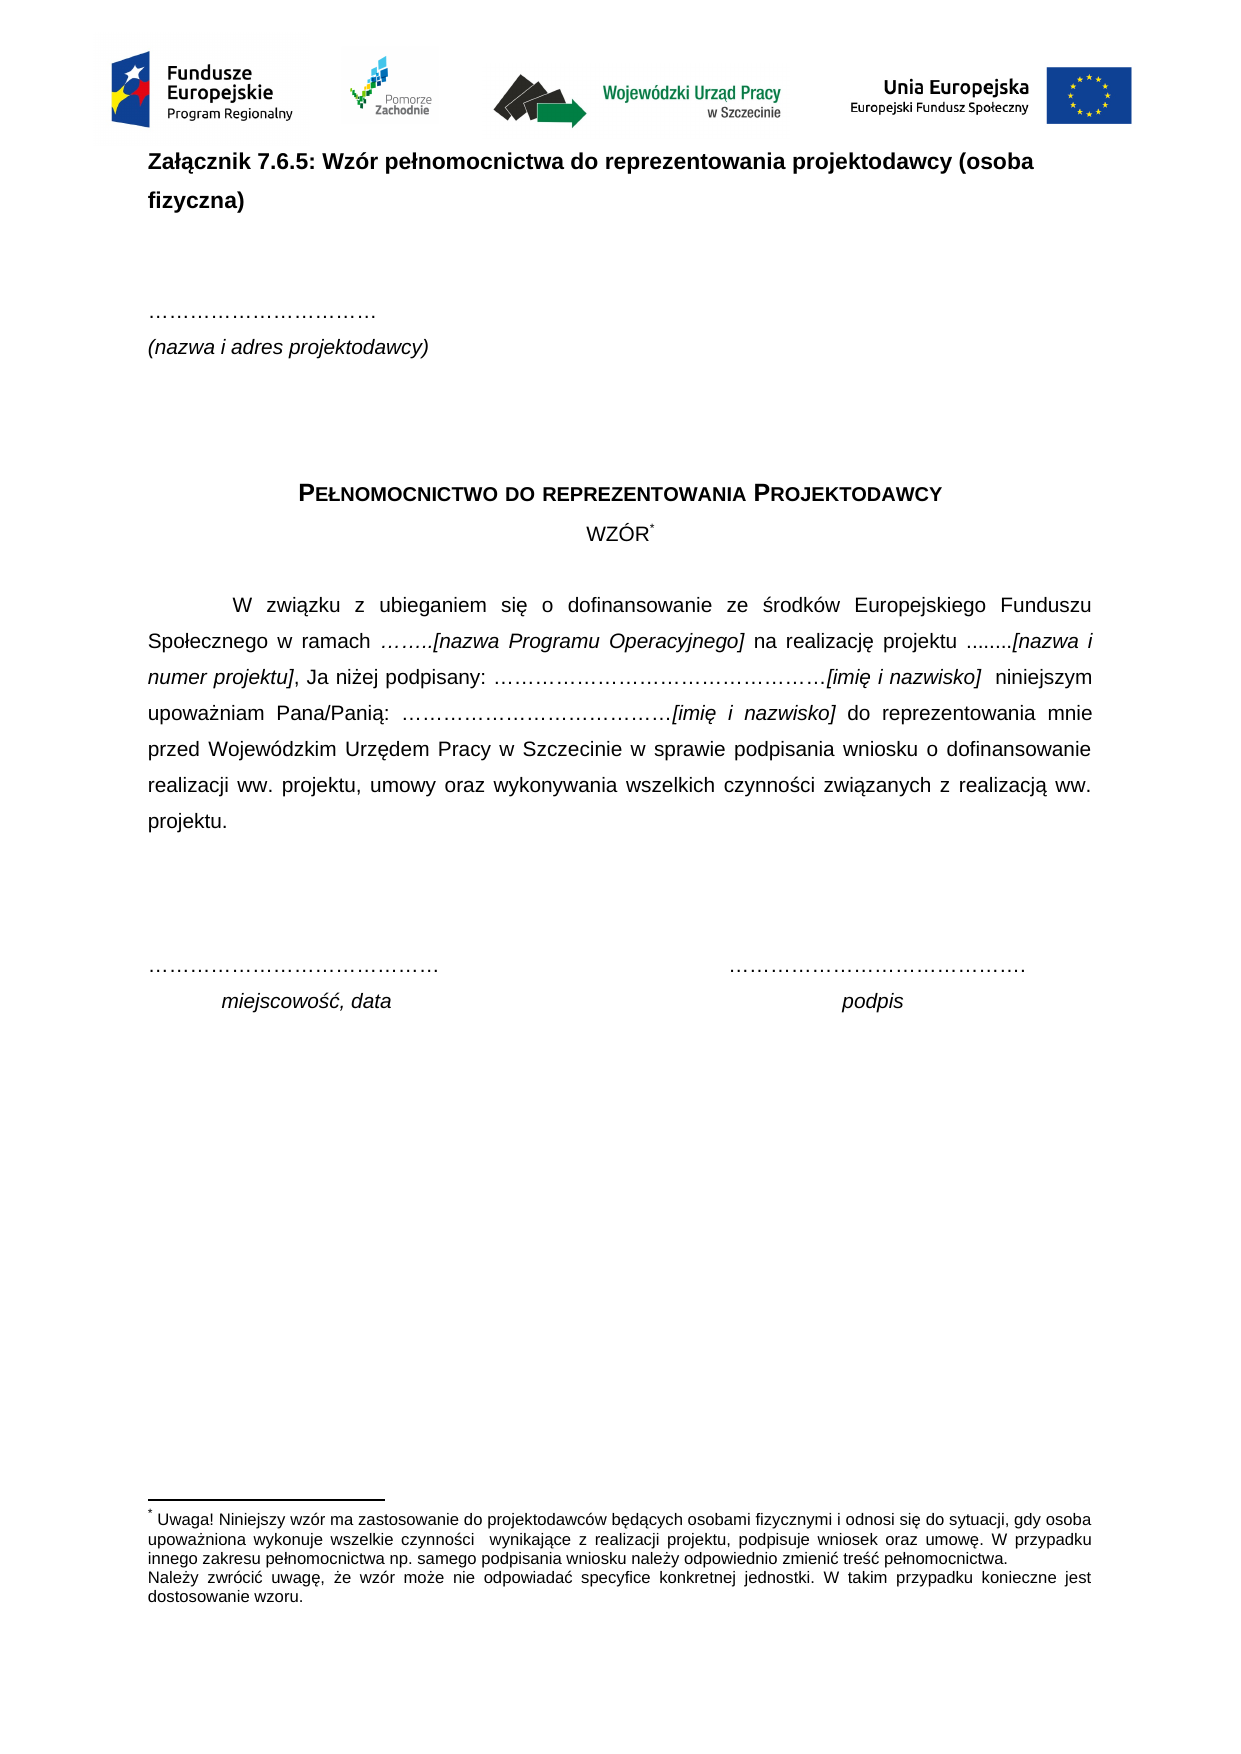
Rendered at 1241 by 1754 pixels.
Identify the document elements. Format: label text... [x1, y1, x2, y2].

picture [341, 46, 440, 124]
text …………………………… [148, 298, 1092, 322]
text miejscowość, data podpis [148, 988, 1092, 1012]
picture [482, 63, 791, 139]
text (nazwa i adres projektodawcy) [148, 334, 1092, 394]
text Pełnomocnictwo do reprezentowania Projektodawcy [148, 478, 1092, 507]
text …………………………………… ……………………………………. [148, 953, 1092, 977]
picture [93, 32, 311, 146]
text Załącznik 7.6.5: Wzór pełnomocnictwa do reprezentowania projektodawcy (osoba fizyczna) [148, 148, 1092, 213]
text W związku z ubieganiem się o dofinansowanie ze środków Europejskiego Funduszu Społecznego w ramach ……..[nazwa Programu Operacyjnego] na realizację projektu ........[nazwa i numer projektu], Ja niżej podpisany: …………………………………………[imię i nazwisko] niniejszym upoważniam Pana/Panią: …………………………………[imię i nazwisko] do reprezentowania mnie przed Wojewódzkim Urzędem Pracy w Szczecinie w sprawie podpisania wniosku o dofinansowanie realizacji ww. projektu, umowy oraz wykonywania wszelkich czynności związanych z realizacją ww. projektu. [148, 593, 1092, 833]
picture [831, 47, 1150, 143]
text WZÓR [148, 521, 1092, 545]
